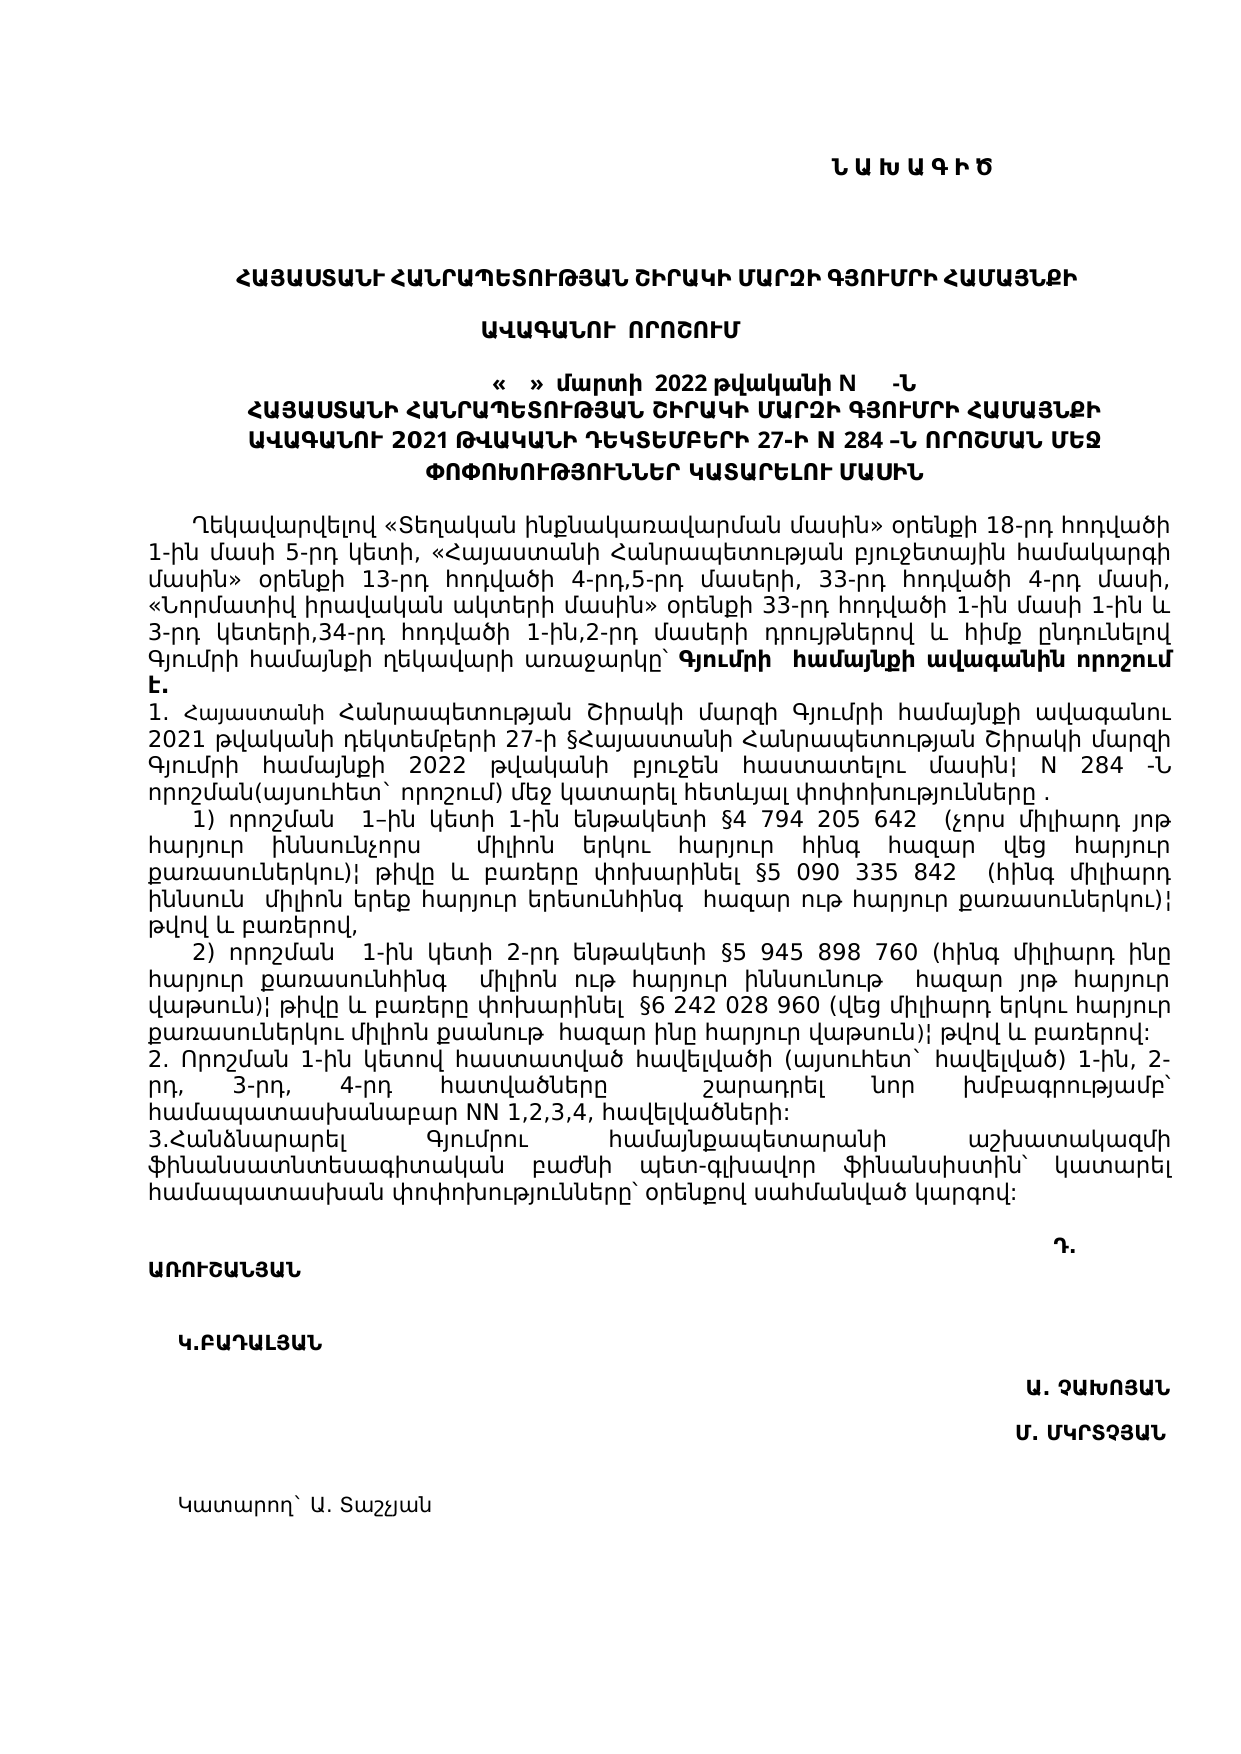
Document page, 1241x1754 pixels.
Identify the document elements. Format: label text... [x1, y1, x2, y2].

text Դ. ԱՌՈՒՇԱՆՅԱՆ [148, 1234, 1172, 1282]
text Կ.ԲԱԴԱԼՅԱՆ [177, 1303, 1172, 1355]
text 1) որոշման 1–ին կետի 1-ին ենթակետի §4 794 205 642 (չորս միլիարդ յոթ հարյուր իննսունչորս միլիոն երկու հարյուր հինգ հազար վեց հարյուր քառասուներկու)¦ թիվը և բառերը փոխարինել §5 090 335 842 (հինգ միլիարդ իննսուն միլիոն երեք հարյուր երեսունհինգ հազար ութ հարյուր քառասուներկու)¦ թվով և բառերով, [148, 806, 1172, 939]
text 1. Հայաստանի Հանրապետության Շիրակի մարզի Գյումրի համայնքի ավագանու 2021 թվականի դեկտեմբերի 27-ի §Հայաստանի Հանրապետության Շիրակի մարզի Գյումրի համայնքի 2022 թվականի բյուջեն հաստատելու մասին¦ N 284 -Ն որոշման(այսուհետ` որոշում) մեջ կատարել հետևյալ փոփոխությունները . [148, 699, 1172, 806]
text 2) որոշման 1-ին կետի 2-րդ ենթակետի §5 945 898 760 (հինգ միլիարդ ինը հարյուր քառասունհինգ միլիոն ութ հարյուր իննսունութ հազար յոթ հարյուր վաթսուն)¦ թիվը և բառերը փոխարինել §6 242 028 960 (վեց միլիարդ երկու հարյուր քառասուներկու միլիոն քսանութ հազար ինը հարյուր վաթսուն)¦ թվով և բառերով: [148, 939, 1172, 1046]
text Ա. ՉԱԽՈՅԱՆ [177, 1376, 1172, 1401]
text 2. Որոշման 1-ին կետով հաստատված հավելվածի (այսուհետ` հավելված) 1-ին, 2-րդ, 3-րդ, 4-րդ հատվածները շարադրել նոր խմբագրությամբ՝ համապատասխանաբար NN 1,2,3,4, հավելվածների: [148, 1046, 1172, 1126]
text 3.Հանձնարարել Գյումրու համայնքապետարանի աշխատակազմի ֆինանսատնտեսագիտական բաժնի պետ-գլխավոր ֆինանսիստին՝ կատարել համապատասխան փոփոխությունները՝ օրենքով սահմանված կարգով: [148, 1126, 1172, 1206]
text Ղեկավարվելով «Տեղական ինքնակառավարման մասին» օրենքի 18-րդ հոդվածի 1-ին մասի 5-րդ կետի, «Հայաստանի Հանրապետության բյուջետային համակարգի մասին» օրենքի 13-րդ հոդվածի 4-րդ,5-րդ մասերի, 33-րդ հոդվածի 4-րդ մասի, «Նորմատիվ իրավական ակտերի մասին» օրենքի 33-րդ հոդվածի 1-ին մասի 1-ին և 3-րդ կետերի,34-րդ հոդվածի 1-ին,2-րդ մասերի դրույթներով և հիմք ընդունելով Գյումրի համայնքի ղեկավարի առաջարկը՝ Գյումրի համայնքի ավագանին որոշում է. [148, 512, 1172, 699]
text ՀԱՅԱՍՏԱՆՒ ՀԱՆՐԱՊԵՏՈՒԹՅԱՆ ՇԻՐԱԿԻ ՄԱՐԶԻ ԳՅՈՒՄՐԻ ՀԱՄԱՅՆՔԻ [222, 262, 1240, 293]
text Կատարող` Ա. Տաշչյան [177, 1493, 1172, 1517]
text ԱՎԱԳԱՆՈՒ ՈՐՈՇՈՒՄ [222, 314, 1240, 346]
text « » մարտի 2022 թվականի N -Ն [222, 366, 1172, 398]
text Ն Ա Խ Ա Գ Ի Ծ [222, 151, 1240, 182]
text Մ. ՄԿՐՏՉՅԱՆ [177, 1421, 1172, 1472]
text ՀԱՅԱՍՏԱՆԻ ՀԱՆՐԱՊԵՏՈՒԹՅԱՆ ՇԻՐԱԿԻ ՄԱՐԶԻ ԳՅՈՒՄՐԻ ՀԱՄԱՅՆՔԻ ԱՎԱԳԱՆՈՒ 2021 ԹՎԱԿԱՆԻ ԴԵԿՏԵՄԲԵՐԻ 27-Ի N 284 –Ն ՈՐՈՇՄԱՆ ՄԵՋ ՓՈՓՈԽՈՒԹՅՈՒՆՆԵՐ ԿԱՏԱՐԵԼՈՒ ՄԱՍԻՆ [177, 398, 1172, 487]
